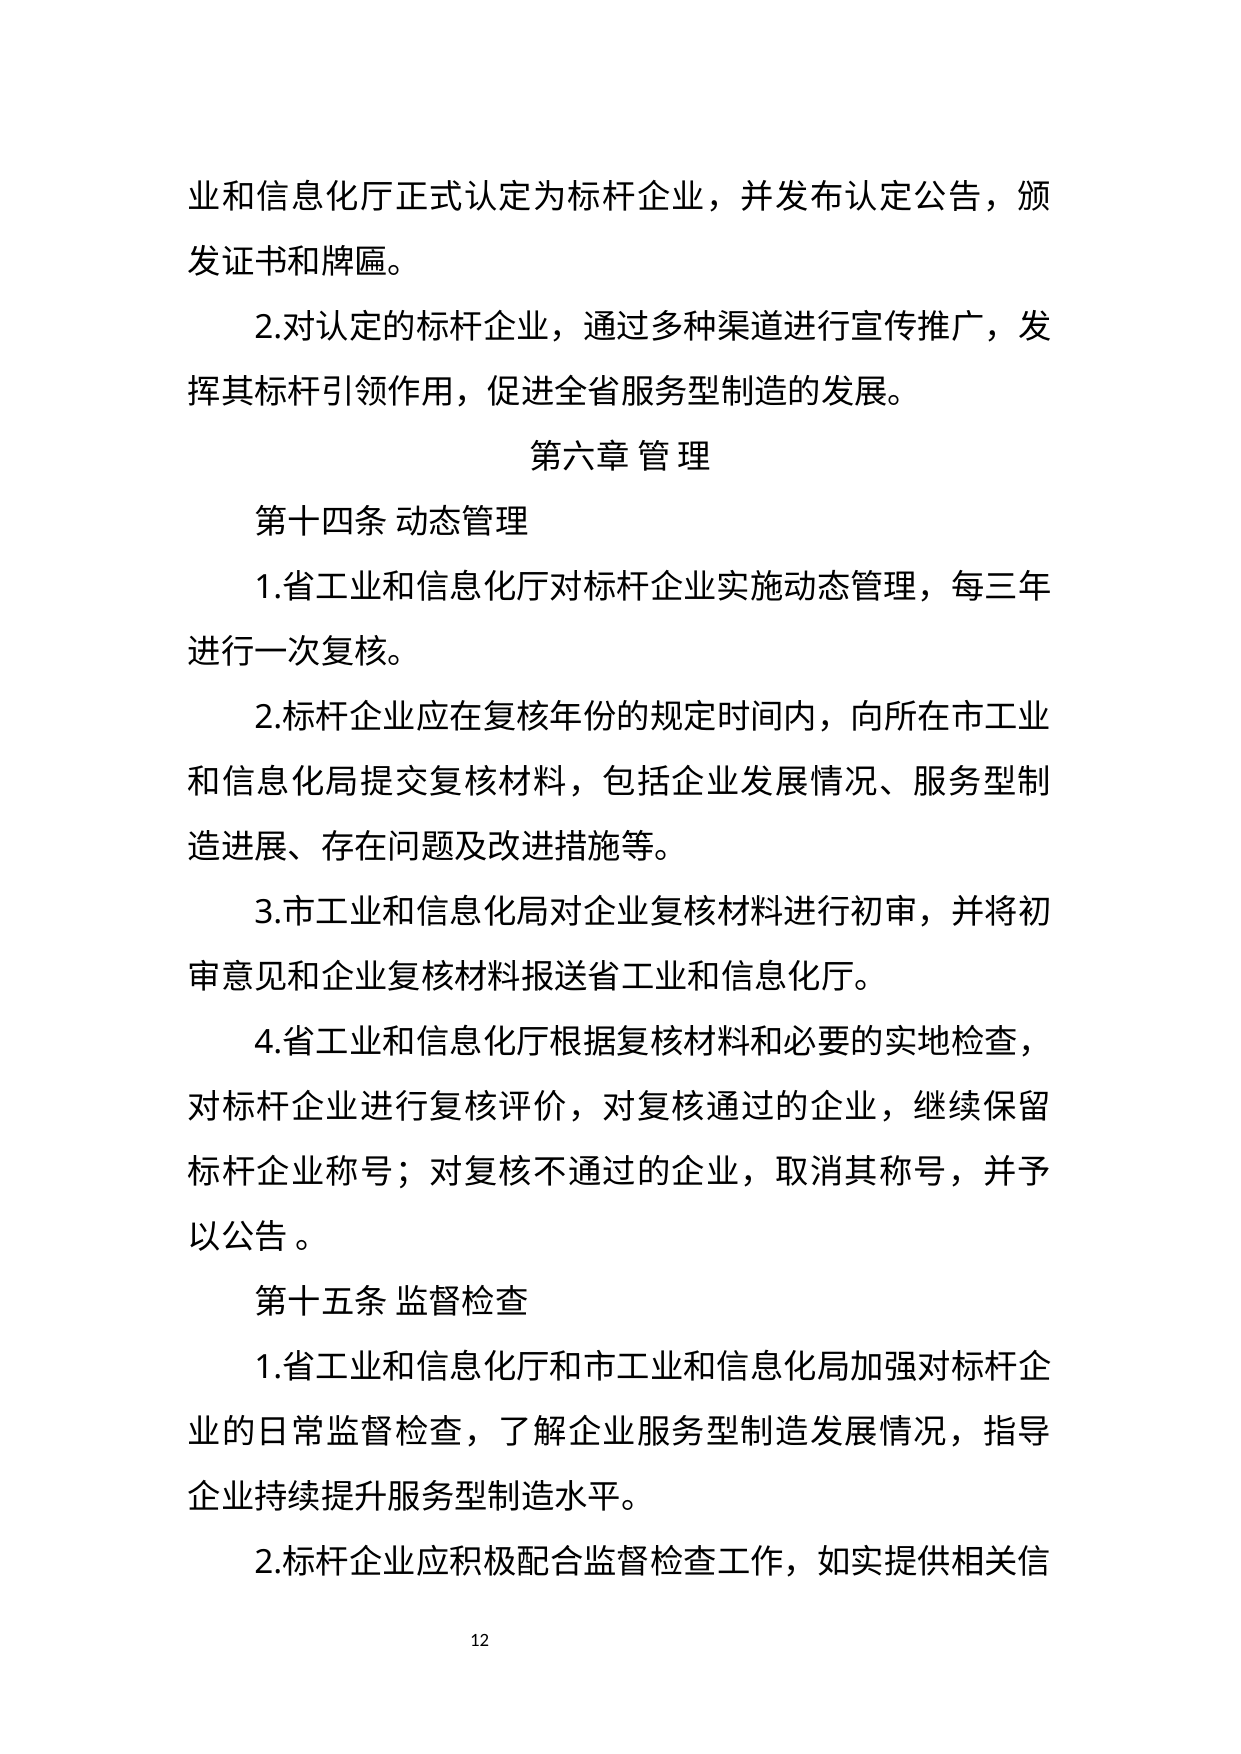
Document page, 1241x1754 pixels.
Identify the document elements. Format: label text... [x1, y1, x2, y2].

text 2.标杆企业应在复核年份的规定时间内，向所在市工业和信息化局提交复核材料，包括企业发展情况、服务型制造进展、存在问题及改进措施等。 [187, 682, 1053, 877]
text 第六章 管 理 [187, 422, 1053, 487]
text 3.市工业和信息化局对企业复核材料进行初审，并将初审意见和企业复核材料报送省工业和信息化厅。 [187, 877, 1053, 1007]
text 第十五条 监督检查 [187, 1267, 1053, 1332]
text 第十四条 动态管理 [187, 487, 1053, 552]
text 4.省工业和信息化厅根据复核材料和必要的实地检查，对标杆企业进行复核评价，对复核通过的企业，继续保留标杆企业称号；对复核不通过的企业，取消其称号，并予以公告 。 [187, 1007, 1053, 1267]
text 1.省工业和信息化厅对标杆企业实施动态管理，每三年进行一次复核。 [187, 552, 1053, 682]
text 2.对认定的标杆企业，通过多种渠道进行宣传推广，发挥其标杆引领作用，促进全省服务型制造的发展。 [187, 292, 1053, 422]
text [187, 162, 1053, 292]
text 1.省工业和信息化厅和市工业和信息化局加强对标杆企业的日常监督检查，了解企业服务型制造发展情况，指导企业持续提升服务型制造水平。 [187, 1332, 1053, 1527]
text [187, 1527, 1053, 1592]
